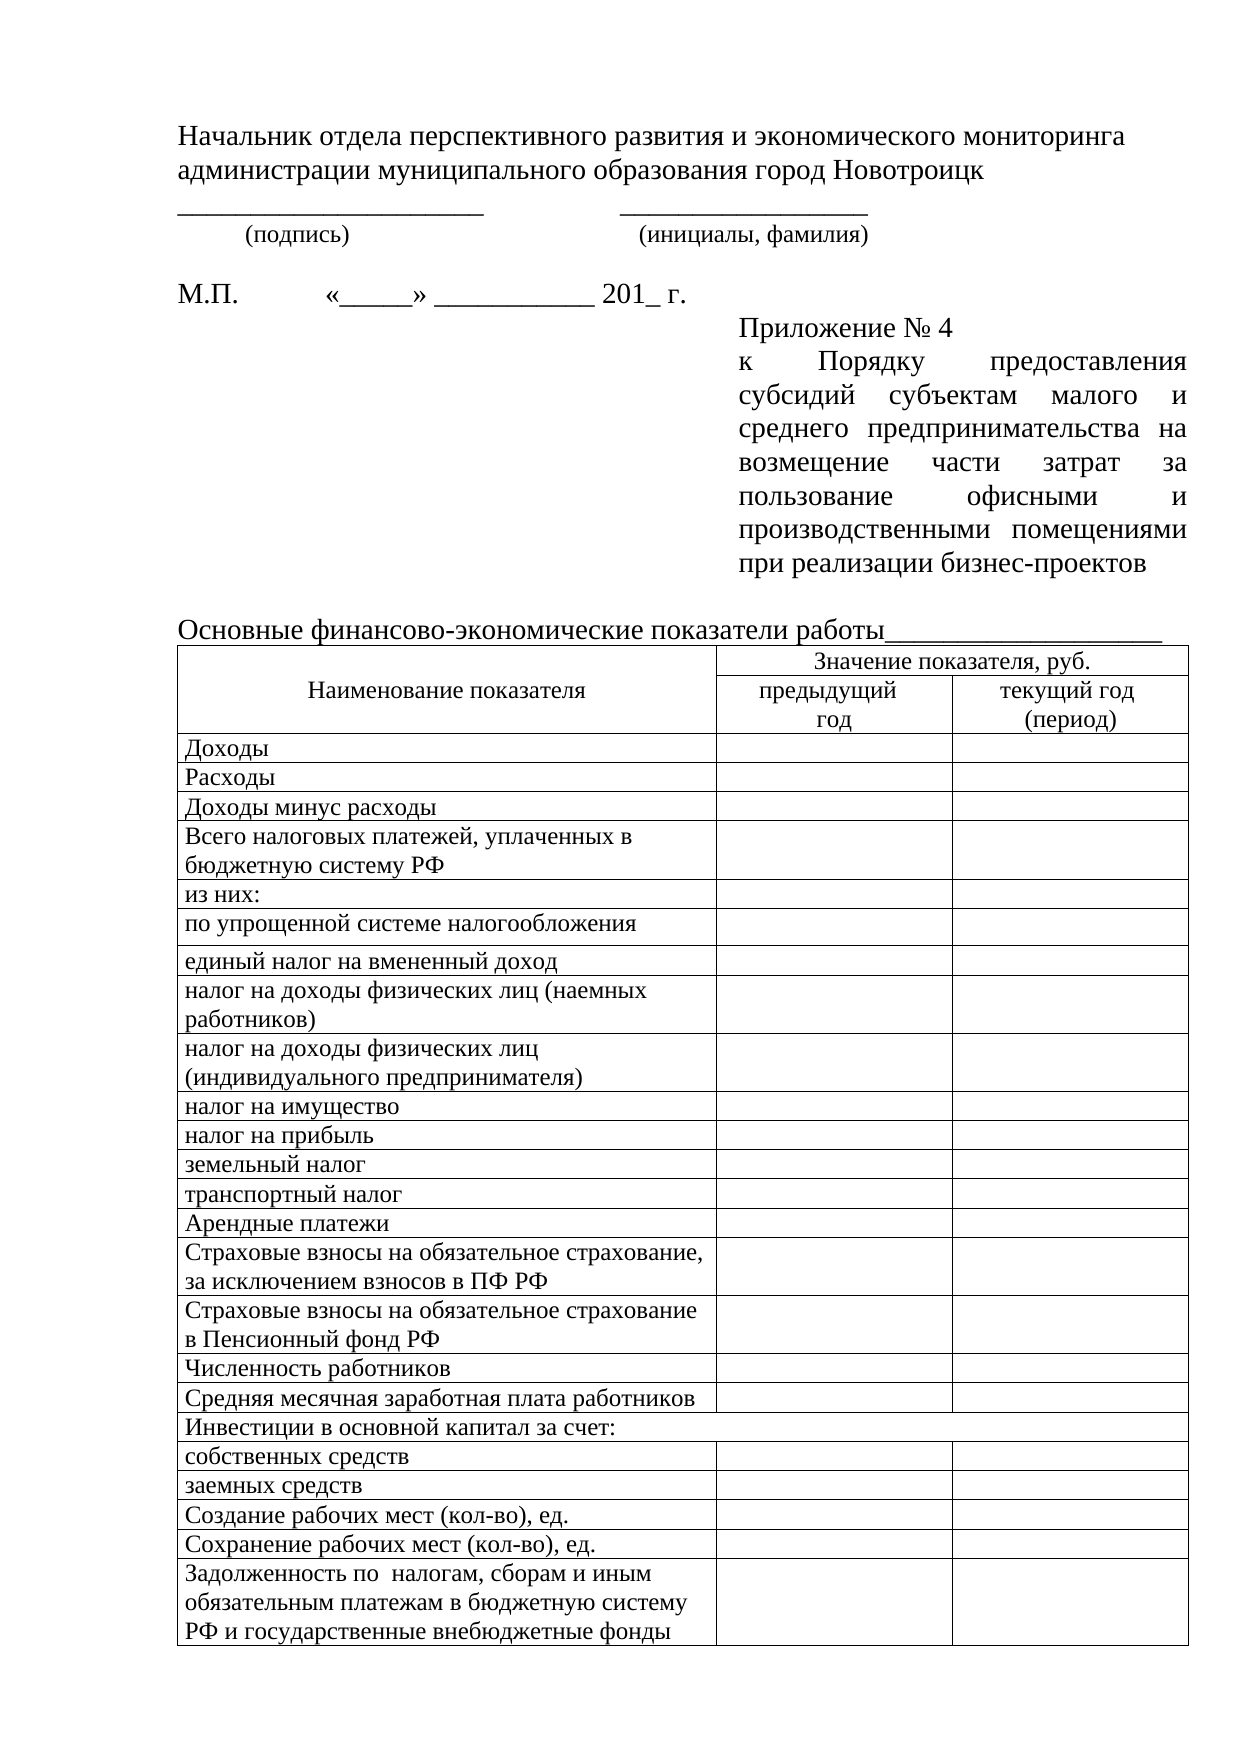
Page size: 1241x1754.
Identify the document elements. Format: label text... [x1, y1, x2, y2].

table_cell [717, 946, 952, 974]
table_cell Расходы [178, 763, 716, 791]
table_cell собственных средств [178, 1442, 716, 1470]
table_cell [717, 880, 952, 908]
table_cell [953, 792, 1188, 820]
table_cell [717, 1471, 952, 1499]
table_cell транспортный налог [178, 1179, 716, 1208]
text администрации муниципального образования город Новотроицк _____________________ _________________ [177, 152, 1169, 219]
table_cell Инвестиции в основной капитал за счет: [178, 1413, 1188, 1441]
table_cell [953, 1034, 1188, 1091]
table_cell [953, 1354, 1188, 1382]
table_cell земельный налог [178, 1150, 716, 1178]
table_cell [953, 763, 1188, 791]
table_cell [717, 1092, 952, 1120]
table_cell Задолженность по налогам, сборам и иным обязательным платежам в бюджетную систему РФ и государственные внебюджетные фонды [178, 1559, 716, 1644]
table_cell [717, 909, 952, 945]
table_cell [953, 1092, 1188, 1120]
table_cell [717, 1238, 952, 1295]
table_cell [717, 1296, 952, 1353]
table_cell по упрощенной системе налогообложения [178, 909, 716, 945]
table_cell [717, 1034, 952, 1091]
table_cell [953, 1296, 1188, 1353]
table_cell Средняя месячная заработная плата работников [178, 1383, 716, 1411]
table_cell Создание рабочих мест (кол-во), ед. [178, 1500, 716, 1528]
table_cell [953, 821, 1188, 878]
table_cell [953, 1121, 1188, 1149]
table_cell Страховые взносы на обязательное страхование, за исключением взносов в ПФ РФ [178, 1238, 716, 1295]
text к Порядку предоставления субсидий субъектам малого и среднего предпринимательства на возмещение части затрат за пользование офисными и производственными помещениями при реализации бизнес-проектов [738, 343, 1187, 578]
table_cell [717, 1442, 952, 1470]
table_cell [953, 1238, 1188, 1295]
table_cell [717, 763, 952, 791]
table_cell Доходы [178, 734, 716, 762]
table_cell Сохранение рабочих мест (кол-во), ед. [178, 1530, 716, 1558]
table_cell [717, 1209, 952, 1237]
table_cell Всего налоговых платежей, уплаченных в бюджетную систему РФ [178, 821, 716, 878]
table_cell налог на доходы физических лиц (наемных работников) [178, 976, 716, 1032]
table_cell [953, 1530, 1188, 1558]
table_header Значение показателя, руб. [717, 646, 1188, 674]
table_cell [953, 1559, 1188, 1644]
table_cell из них: [178, 880, 716, 908]
text М.П. «_____» ___________ 201_ г. [177, 276, 1169, 310]
table_cell [953, 1471, 1188, 1499]
table_cell [717, 1559, 952, 1644]
table_cell [717, 976, 952, 1032]
table_cell налог на доходы физических лиц (индивидуального предпринимателя) [178, 1034, 716, 1091]
table_cell заемных средств [178, 1471, 716, 1499]
table_cell [717, 792, 952, 820]
table_cell [953, 946, 1188, 974]
table_cell текущий год (период) [953, 676, 1188, 733]
table_cell [717, 1383, 952, 1411]
table_cell [953, 1383, 1188, 1411]
table_cell Численность работников [178, 1354, 716, 1382]
table_cell предыдущий год [717, 676, 952, 733]
table_cell Страховые взносы на обязательное страхование в Пенсионный фонд РФ [178, 1296, 716, 1353]
table_cell Доходы минус расходы [178, 792, 716, 820]
table_cell [953, 1442, 1188, 1470]
table_cell налог на прибыль [178, 1121, 716, 1149]
table_cell Арендные платежи [178, 1209, 716, 1237]
table_cell [717, 1150, 952, 1178]
text Основные финансово-экономические показатели работы___________________ [177, 612, 1169, 645]
table_cell [953, 1179, 1188, 1208]
table_cell [953, 976, 1188, 1032]
table_cell [953, 880, 1188, 908]
table_cell налог на имущество [178, 1092, 716, 1120]
table_cell [953, 909, 1188, 945]
table_cell [717, 1121, 952, 1149]
table_cell [717, 1530, 952, 1558]
table_cell [953, 1150, 1188, 1178]
table_cell [717, 1354, 952, 1382]
text (подпись) (инициалы, фамилия) [177, 219, 1169, 248]
text Приложение № 4 [738, 310, 1169, 343]
table_cell [953, 1209, 1188, 1237]
table_cell [717, 734, 952, 762]
table_cell [953, 1500, 1188, 1528]
table_cell [953, 734, 1188, 762]
table_cell [717, 821, 952, 878]
text Начальник отдела перспективного развития и экономического мониторинга [177, 118, 1169, 152]
table_header Наименование показателя [178, 646, 716, 733]
table_cell единый налог на вмененный доход [178, 946, 716, 974]
table_cell [717, 1179, 952, 1208]
table_cell [717, 1500, 952, 1528]
